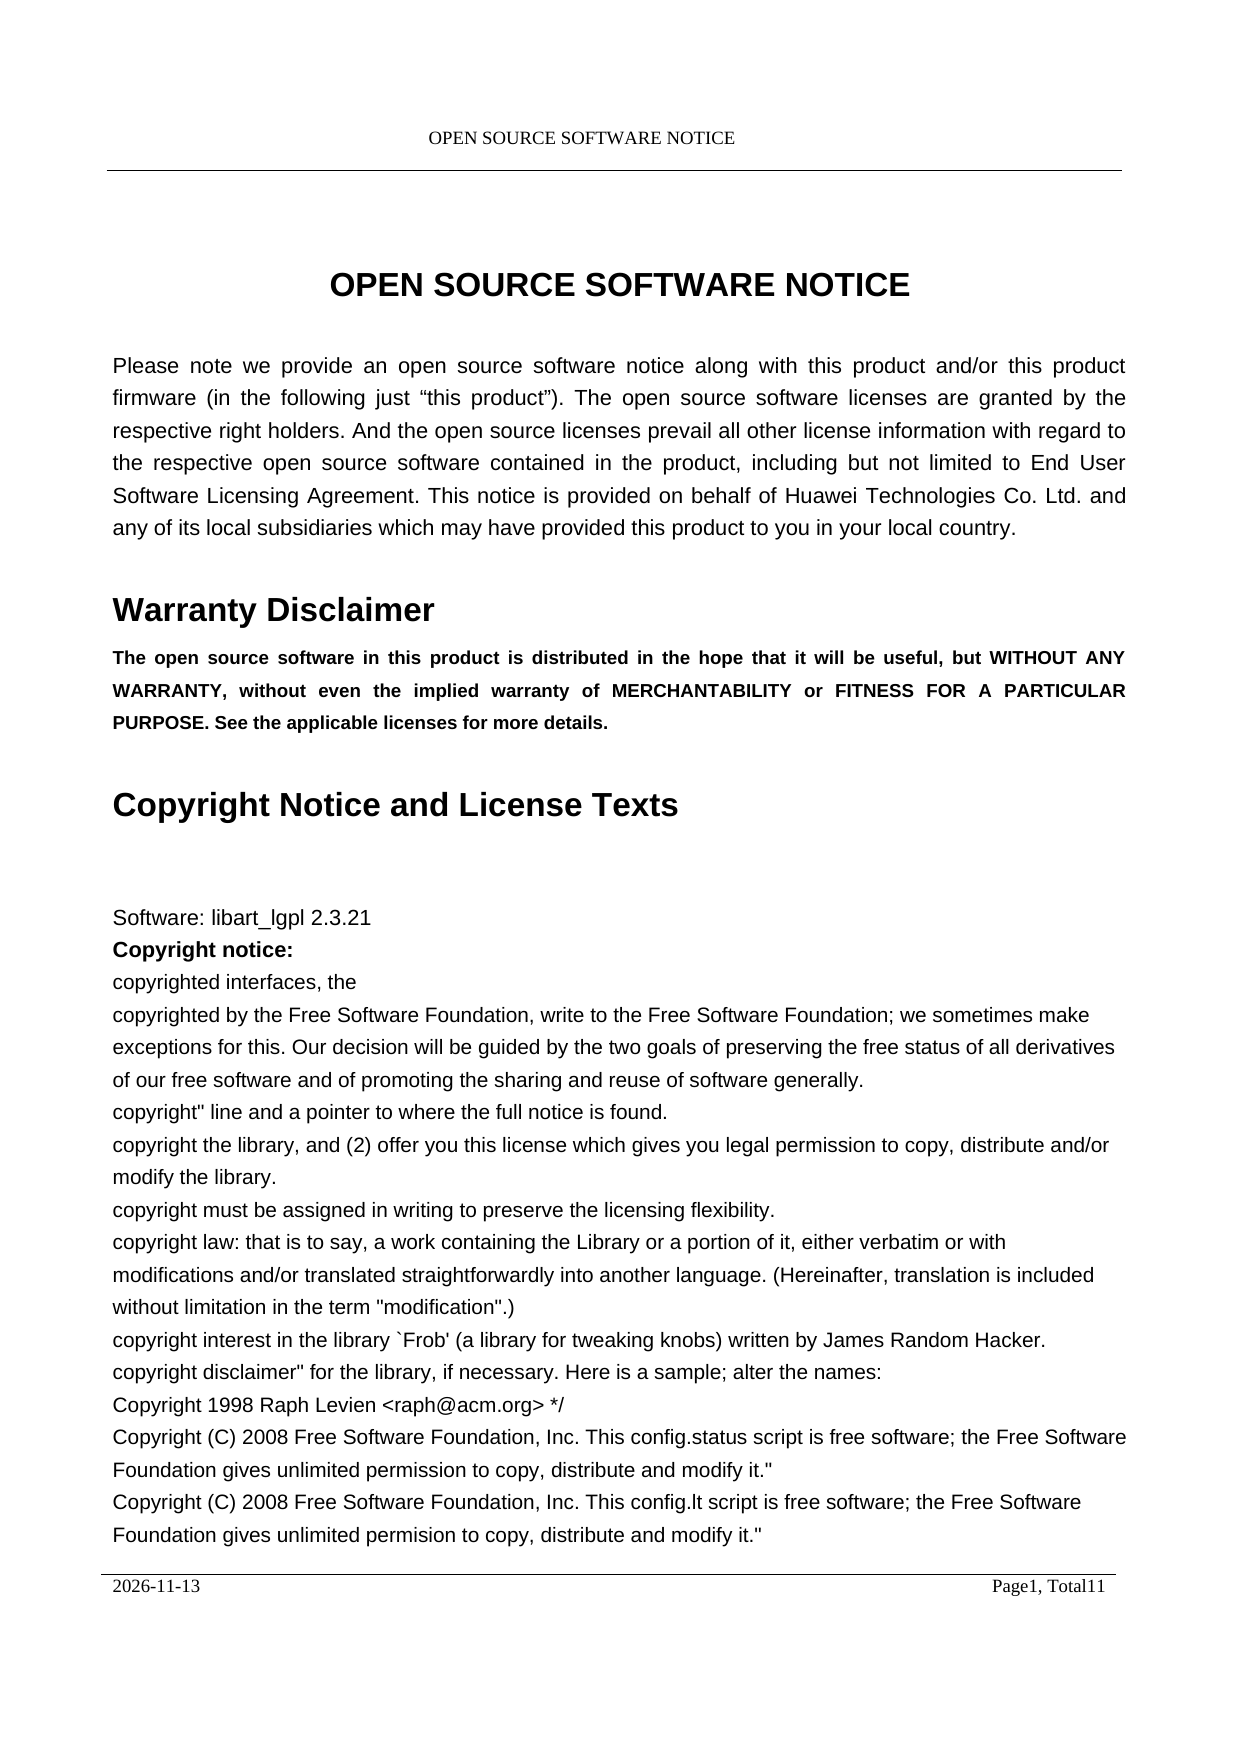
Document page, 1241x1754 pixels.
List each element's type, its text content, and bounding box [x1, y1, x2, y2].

text Copyright notice: [112, 933, 1128, 966]
text copyright interest in the library `Frob' (a library for tweaking knobs) written by James Random Hacker. [112, 1323, 1128, 1356]
text Copyright (C) 2008 Free Software Foundation, Inc. This config.status script is free software; the Free Software Foundation gives unlimited permission to copy, distribute and modify it." [112, 1421, 1128, 1486]
text OPEN SOURCE SOFTWARE NOTICE [112, 251, 1128, 316]
text Warranty Disclaimer [112, 576, 1128, 641]
text copyrighted by the Free Software Foundation, write to the Free Software Foundation; we sometimes make exceptions for this. Our decision will be guided by the two goals of preserving the free status of all derivatives of our free software and of promoting the sharing and reuse of software generally. [112, 998, 1128, 1096]
text copyright must be assigned in writing to preserve the licensing flexibility. [112, 1193, 1128, 1226]
text copyright disclaimer" for the library, if necessary. Here is a sample; alter the names: [112, 1356, 1128, 1388]
text copyrighted interfaces, the [112, 966, 1128, 998]
text The open source software in this product is distributed in the hope that it will be useful, but WITHOUT ANY WARRANTY, without even the implied warranty of MERCHANTABILITY or FITNESS FOR A PARTICULAR PURPOSE. See the applicable licenses for more details. [112, 641, 1128, 739]
text Please note we provide an open source software notice along with this product and/or this product firmware (in the following just “this product”). The open source software licenses are granted by the respective right holders. And the open source licenses prevail all other license information with regard to the respective open source software contained in the product, including but not limited to End User Software Licensing Agreement. This notice is provided on behalf of Huawei Technologies Co. Ltd. and any of its local subsidiaries which may have provided this product to you in your local country. [112, 349, 1128, 544]
text Copyright Notice and License Texts [112, 771, 1128, 836]
text copyright" line and a pointer to where the full notice is found. [112, 1096, 1128, 1128]
text copyright the library, and (2) offer you this license which gives you legal permission to copy, distribute and/or modify the library. [112, 1128, 1128, 1193]
text Copyright 1998 Raph Levien <raph@acm.org> */ [112, 1388, 1128, 1421]
text Software: libart_lgpl 2.3.21 [112, 901, 1128, 933]
text copyright law: that is to say, a work containing the Library or a portion of it, either verbatim or with modifications and/or translated straightforwardly into another language. (Hereinafter, translation is included without limitation in the term "modification".) [112, 1226, 1128, 1323]
text Copyright (C) 2008 Free Software Foundation, Inc. This config.lt script is free software; the Free Software Foundation gives unlimited permision to copy, distribute and modify it." [112, 1486, 1128, 1551]
